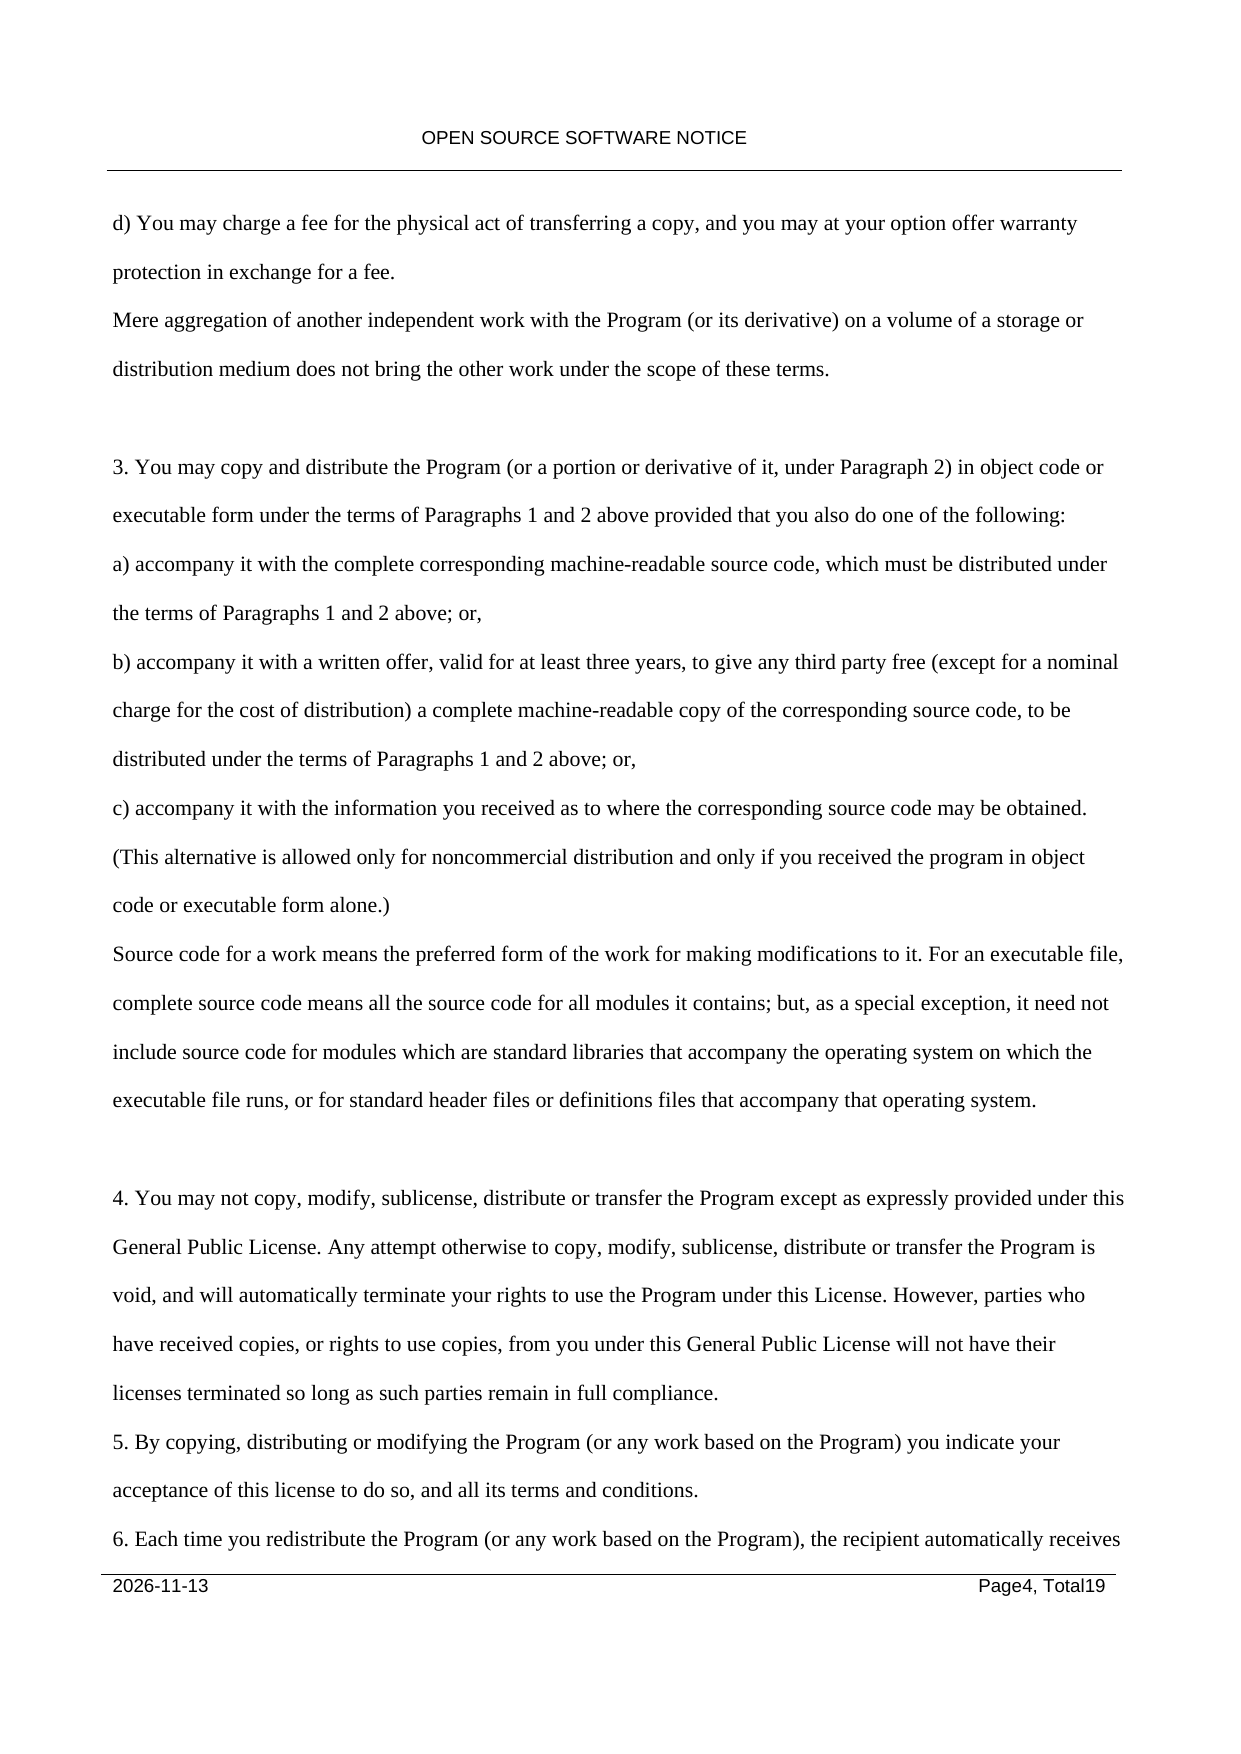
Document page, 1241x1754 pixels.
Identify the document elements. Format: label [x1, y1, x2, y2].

text [112, 206, 1128, 1555]
